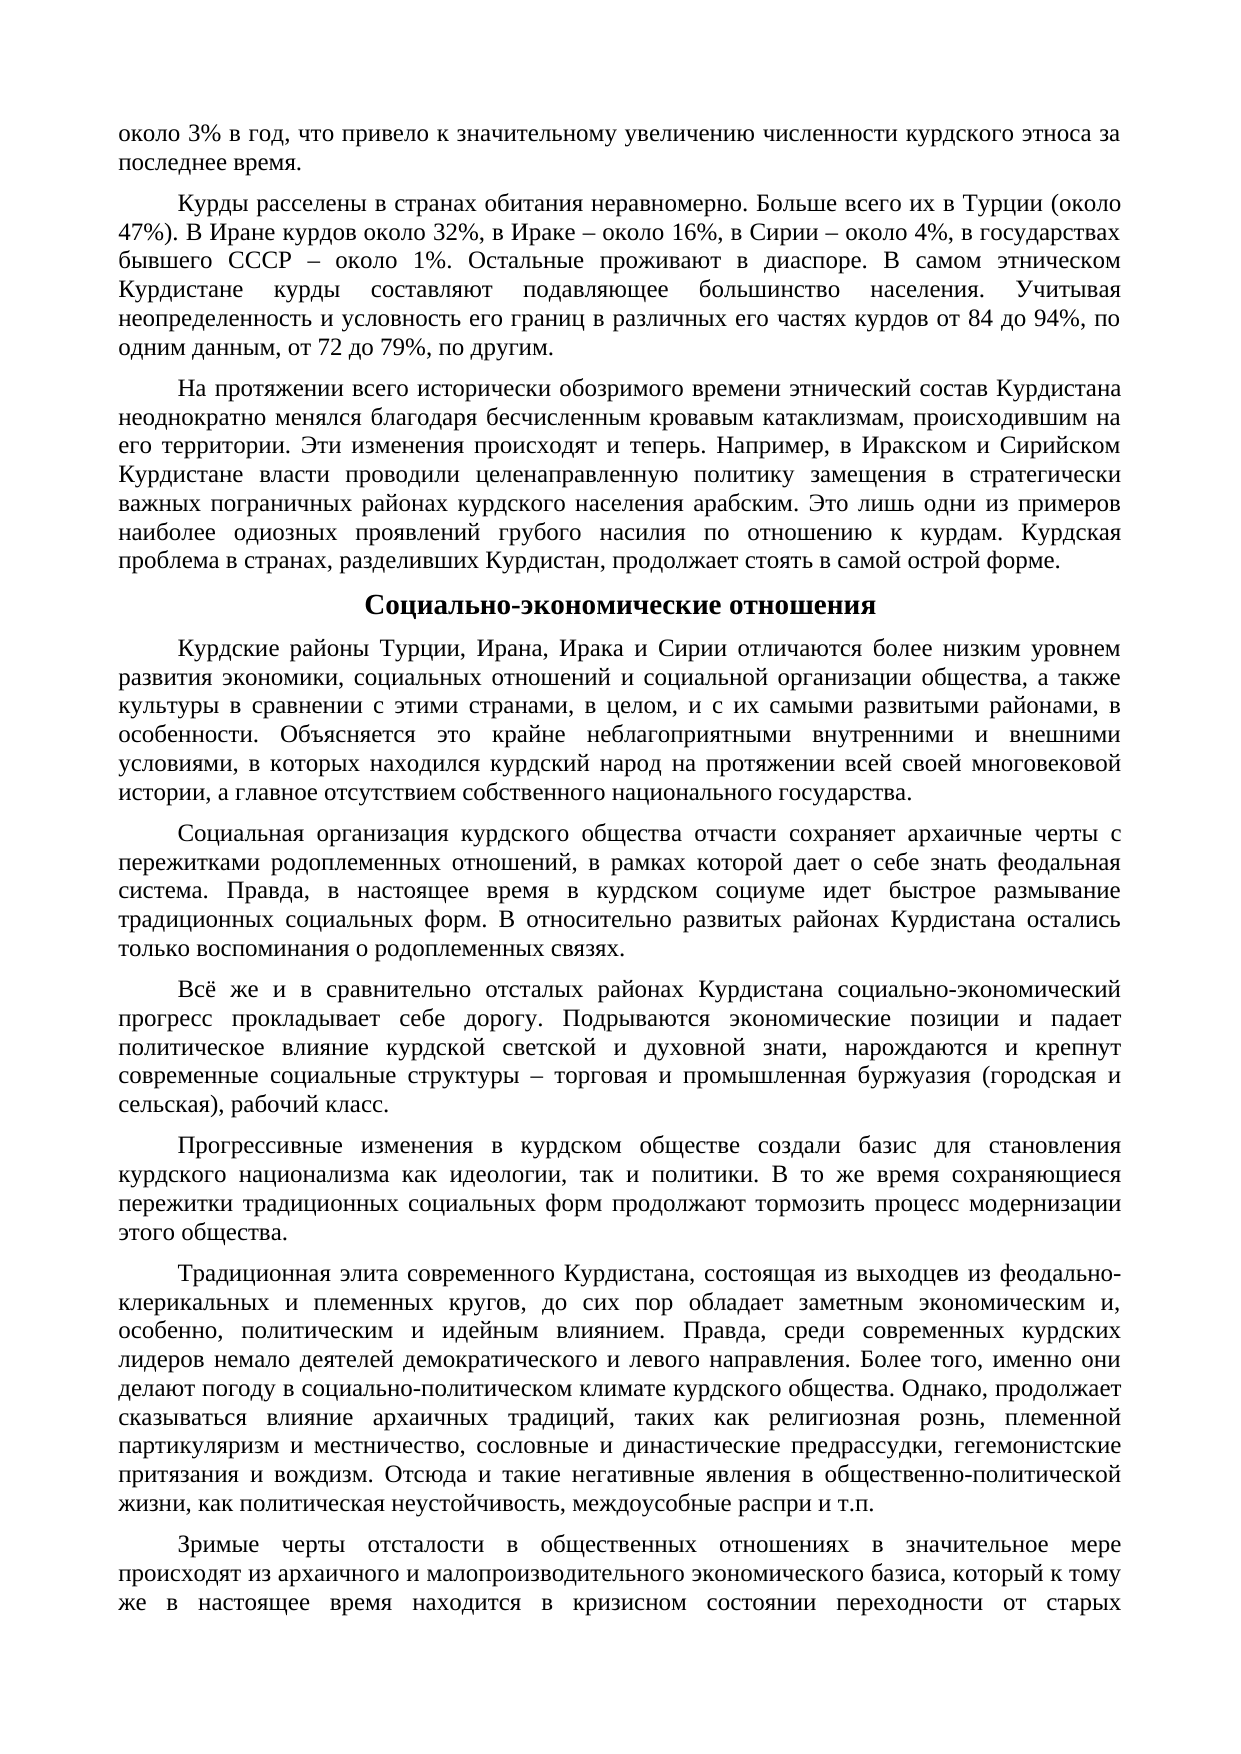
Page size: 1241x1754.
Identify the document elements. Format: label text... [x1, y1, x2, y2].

text На протяжении всего исторически обозримого времени этнический состав Курдистана неоднократно менялся благодаря бесчисленным кровавым катаклизмам, происходившим на его территории. Эти изменения происходят и теперь. Например, в Иракском и Сирийском Курдистане власти проводили целенаправленную политику замещения в стратегически важных пограничных районах курдского населения арабским. Это лишь одни из примеров наиболее одиозных проявлений грубого насилия по отношению к курдам. Курдская проблема в странах, разделивших Курдистан, продолжает стоять в самой острой форме. [118, 373, 1122, 574]
text Всё же и в сравнительно отсталых районах Курдистана социально-экономический прогресс прокладывает себе дорогу. Подрываются экономические позиции и падает политическое влияние курдской светской и духовной знати, нарождаются и крепнут современные социальные структуры – торговая и промышленная буржуазия (городская и сельская), рабочий класс. [118, 974, 1122, 1118]
text Социально-экономические отношения [118, 587, 1122, 620]
text Курды расселены в странах обитания неравномерно. Больше всего их в Турции (около 47%). В Иране курдов около 32%, в Ираке – около 16%, в Сирии – около 4%, в государствах бывшего СССР – около 1%. Остальные проживают в диаспоре. В самом этническом Курдистане курды составляют подавляющее большинство населения. Учитывая неопределенность и условность его границ в различных его частях курдов от 84 до 94%, по одним данным, от 72 до 79%, по другим. [118, 188, 1122, 361]
text Прогрессивные изменения в курдском обществе создали базис для становления курдского национализма как идеологии, так и политики. В то же время сохраняющиеся пережитки традиционных социальных форм продолжают тормозить процесс модернизации этого общества. [118, 1130, 1122, 1245]
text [118, 1529, 1122, 1615]
text Традиционная элита современного Курдистана, состоящая из выходцев из феодально-клерикальных и племенных кругов, до сих пор обладает заметным экономическим и, особенно, политическим и идейным влиянием. Правда, среди современных курдских лидеров немало деятелей демократического и левого направления. Более того, именно они делают погоду в социально-политическом климате курдского общества. Однако, продолжает сказываться влияние архаичных традиций, таких как религиозная рознь, племенной партикуляризм и местничество, сословные и династические предрассудки, гегемонистские притязания и вождизм. Отсюда и такие негативные явления в общественно-политической жизни, как политическая неустойчивость, междоусобные распри и т.п. [118, 1258, 1122, 1517]
text Курдские районы Турции, Ирана, Ирака и Сирии отличаются более низким уровнем развития экономики, социальных отношений и социальной организации общества, а также культуры в сравнении с этими странами, в целом, и с их самыми развитыми районами, в особенности. Объясняется это крайне неблагоприятными внутренними и внешними условиями, в которых находился курдский народ на протяжении всей своей многовековой истории, а главное отсутствием собственного национального государства. [118, 633, 1122, 805]
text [118, 118, 1122, 176]
text Социальная организация курдского общества отчасти сохраняет архаичные черты с пережитками родоплеменных отношений, в рамках которой дает о себе знать феодальная система. Правда, в настоящее время в курдском социуме идет быстрое размывание традиционных социальных форм. В относительно развитых районах Курдистана остались только воспоминания о родоплеменных связях. [118, 818, 1122, 962]
